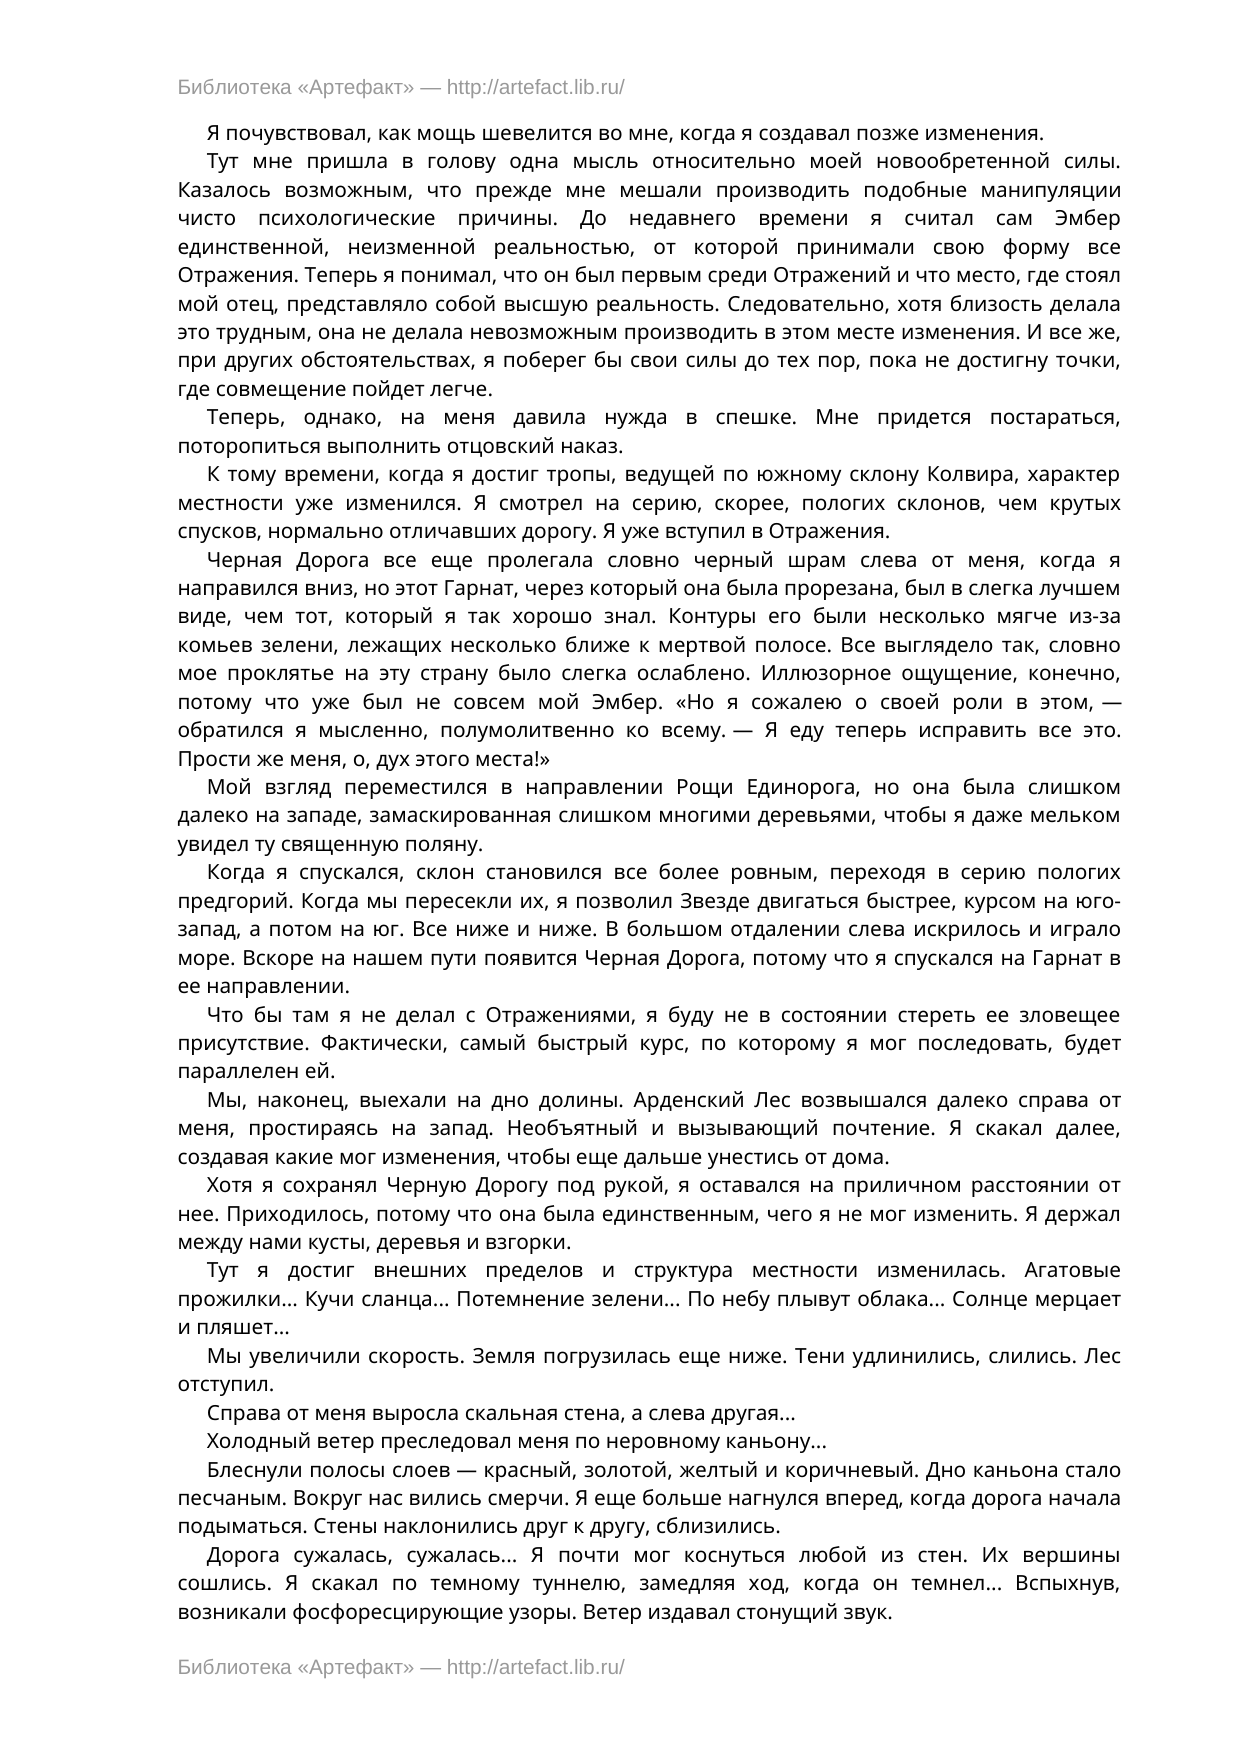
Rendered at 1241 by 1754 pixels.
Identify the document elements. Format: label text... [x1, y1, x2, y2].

text Мы, наконец, выехали на дно долины. Арденский Лес возвышался далеко справа от меня, простираясь на запад. Необъятный и вызывающий почтение. Я скакал далее, создавая какие мог изменения, чтобы еще дальше унестись от дома. [177, 1085, 1122, 1170]
text Мы увеличили скорость. Земля погрузилась еще ниже. Тени удлинились, слились. Лес отступил. [177, 1341, 1122, 1398]
text Я почувствовал, как мощь шевелится во мне, когда я создавал позже изменения. [177, 118, 1122, 147]
text Хотя я сохранял Черную Дорогу под рукой, я оставался на приличном расстоянии от нее. Приходилось, потому что она была единственным, чего я не мог изменить. Я держал между нами кусты, деревья и взгорки. [177, 1170, 1122, 1256]
text Справа от меня выросла скальная стена, а слева другая... [177, 1398, 1122, 1426]
text Черная Дорога все еще пролегала словно черный шрам слева от меня, когда я направился вниз, но этот Гарнат, через который она была прорезана, был в слегка лучшем виде, чем тот, который я так хорошо знал. Контуры его были несколько мягче из-за комьев зелени, лежащих несколько ближе к мертвой полосе. Все выглядело так, словно мое проклятье на эту страну было слегка ослаблено. Иллюзорное ощущение, конечно, потому что уже был не совсем мой Эмбер. «Но я сожалею о своей роли в этом, — обратился я мысленно, полумолитвенно ко всему. — Я еду теперь исправить все это. Прости же меня, о, дух этого места!» [177, 545, 1122, 772]
text Тут мне пришла в голову одна мысль относительно моей новообретенной силы. Казалось возможным, что прежде мне мешали производить подобные манипуляции чисто психологические причины. До недавнего времени я считал сам Эмбер единственной, неизменной реальностью, от которой принимали свою форму все Отражения. Теперь я понимал, что он был первым среди Отражений и что место, где стоял мой отец, представляло собой высшую реальность. Следовательно, хотя близость делала это трудным, она не делала невозможным производить в этом месте изменения. И все же, при других обстоятельствах, я поберег бы свои силы до тех пор, пока не достигну точки, где совмещение пойдет легче. [177, 147, 1122, 402]
text Тут я достиг внешних пределов и структура местности изменилась. Агатовые прожилки... Кучи сланца... Потемнение зелени... По небу плывут облака... Солнце мерцает и пляшет... [177, 1256, 1122, 1341]
text Блеснули полосы слоев — красный, золотой, желтый и коричневый. Дно каньона стало песчаным. Вокруг нас вились смерчи. Я еще больше нагнулся вперед, когда дорога начала подыматься. Стены наклонились друг к другу, сблизились. [177, 1455, 1122, 1540]
text Мой взгляд переместился в направлении Рощи Единорога, но она была слишком далеко на западе, замаскированная слишком многими деревьями, чтобы я даже мельком увидел ту священную поляну. [177, 772, 1122, 857]
text К тому времени, когда я достиг тропы, ведущей по южному склону Колвира, характер местности уже изменился. Я смотрел на серию, скорее, пологих склонов, чем крутых спусков, нормально отличавших дорогу. Я уже вступил в Отражения. [177, 459, 1122, 545]
text Что бы там я не делал с Отражениями, я буду не в состоянии стереть ее зловещее присутствие. Фактически, самый быстрый курс, по которому я мог последовать, будет параллелен ей. [177, 1000, 1122, 1085]
text Теперь, однако, на меня давила нужда в спешке. Мне придется постараться, поторопиться выполнить отцовский наказ. [177, 402, 1122, 459]
text Холодный ветер преследовал меня по неровному каньону... [177, 1426, 1122, 1455]
text Дорога сужалась, сужалась... Я почти мог коснуться любой из стен. Их вершины сошлись. Я скакал по темному туннелю, замедляя ход, когда он темнел... Вспыхнув, возникали фосфоресцирующие узоры. Ветер издавал стонущий звук. [177, 1540, 1122, 1625]
text Когда я спускался, склон становился все более ровным, переходя в серию пологих предгорий. Когда мы пересекли их, я позволил Звезде двигаться быстрее, курсом на юго-запад, а потом на юг. Все ниже и ниже. В большом отдалении слева искрилось и играло море. Вскоре на нашем пути появится Черная Дорога, потому что я спускался на Гарнат в ее направлении. [177, 857, 1122, 1000]
